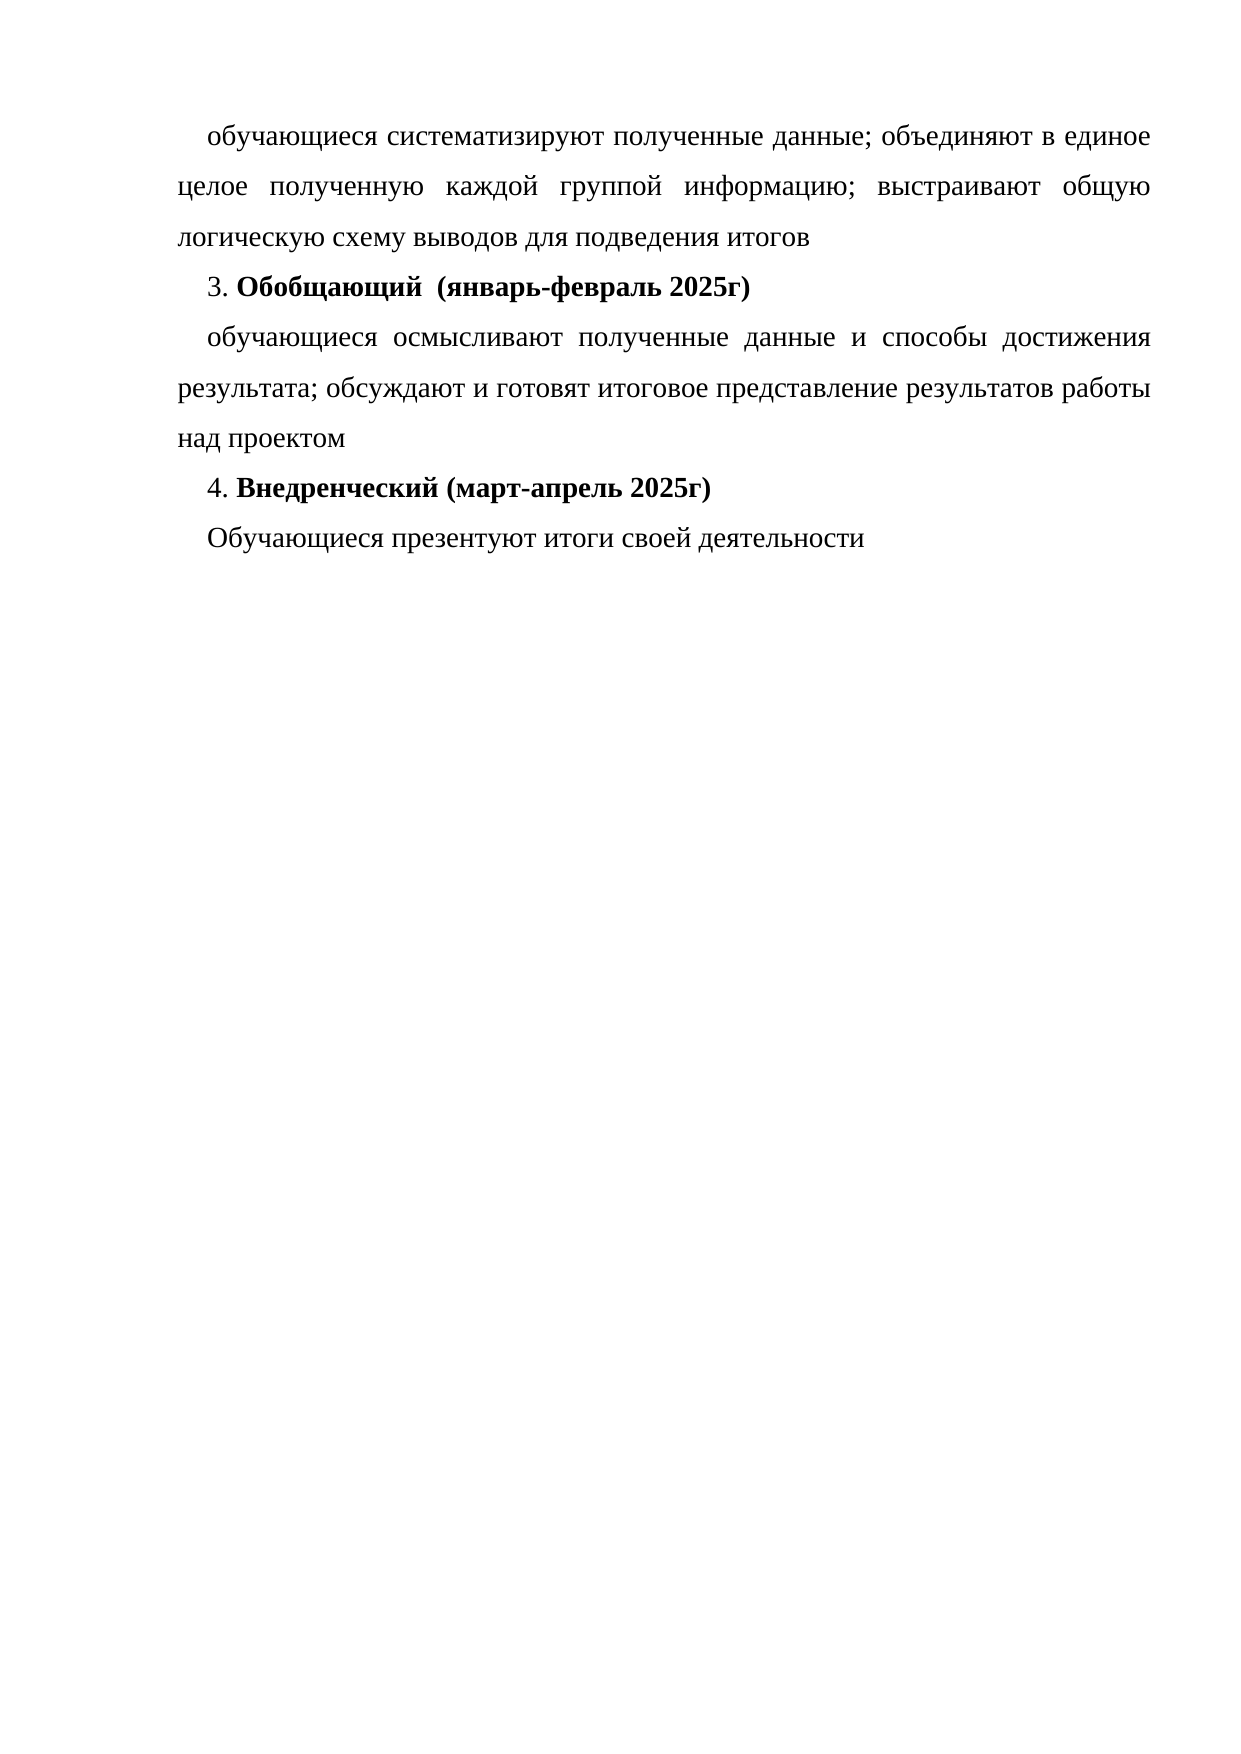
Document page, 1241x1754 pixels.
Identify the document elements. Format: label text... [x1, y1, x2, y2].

text Обучающиеся презентуют итоги своей деятельности [177, 521, 1152, 554]
text 3. Обобщающий (январь-февраль 2025г) [177, 269, 1152, 303]
text 4. Внедренческий (март-апрель 2025г) [177, 470, 1152, 504]
text обучающиеся систематизируют полученные данные; объединяют в единое целое полученную каждой группой информацию; выстраивают общую логическую схему выводов для подведения итогов [177, 118, 1152, 252]
text обучающиеся осмысливают полученные данные и способы достижения результата; обсуждают и готовят итоговое представление результатов работы над проектом [177, 319, 1152, 453]
